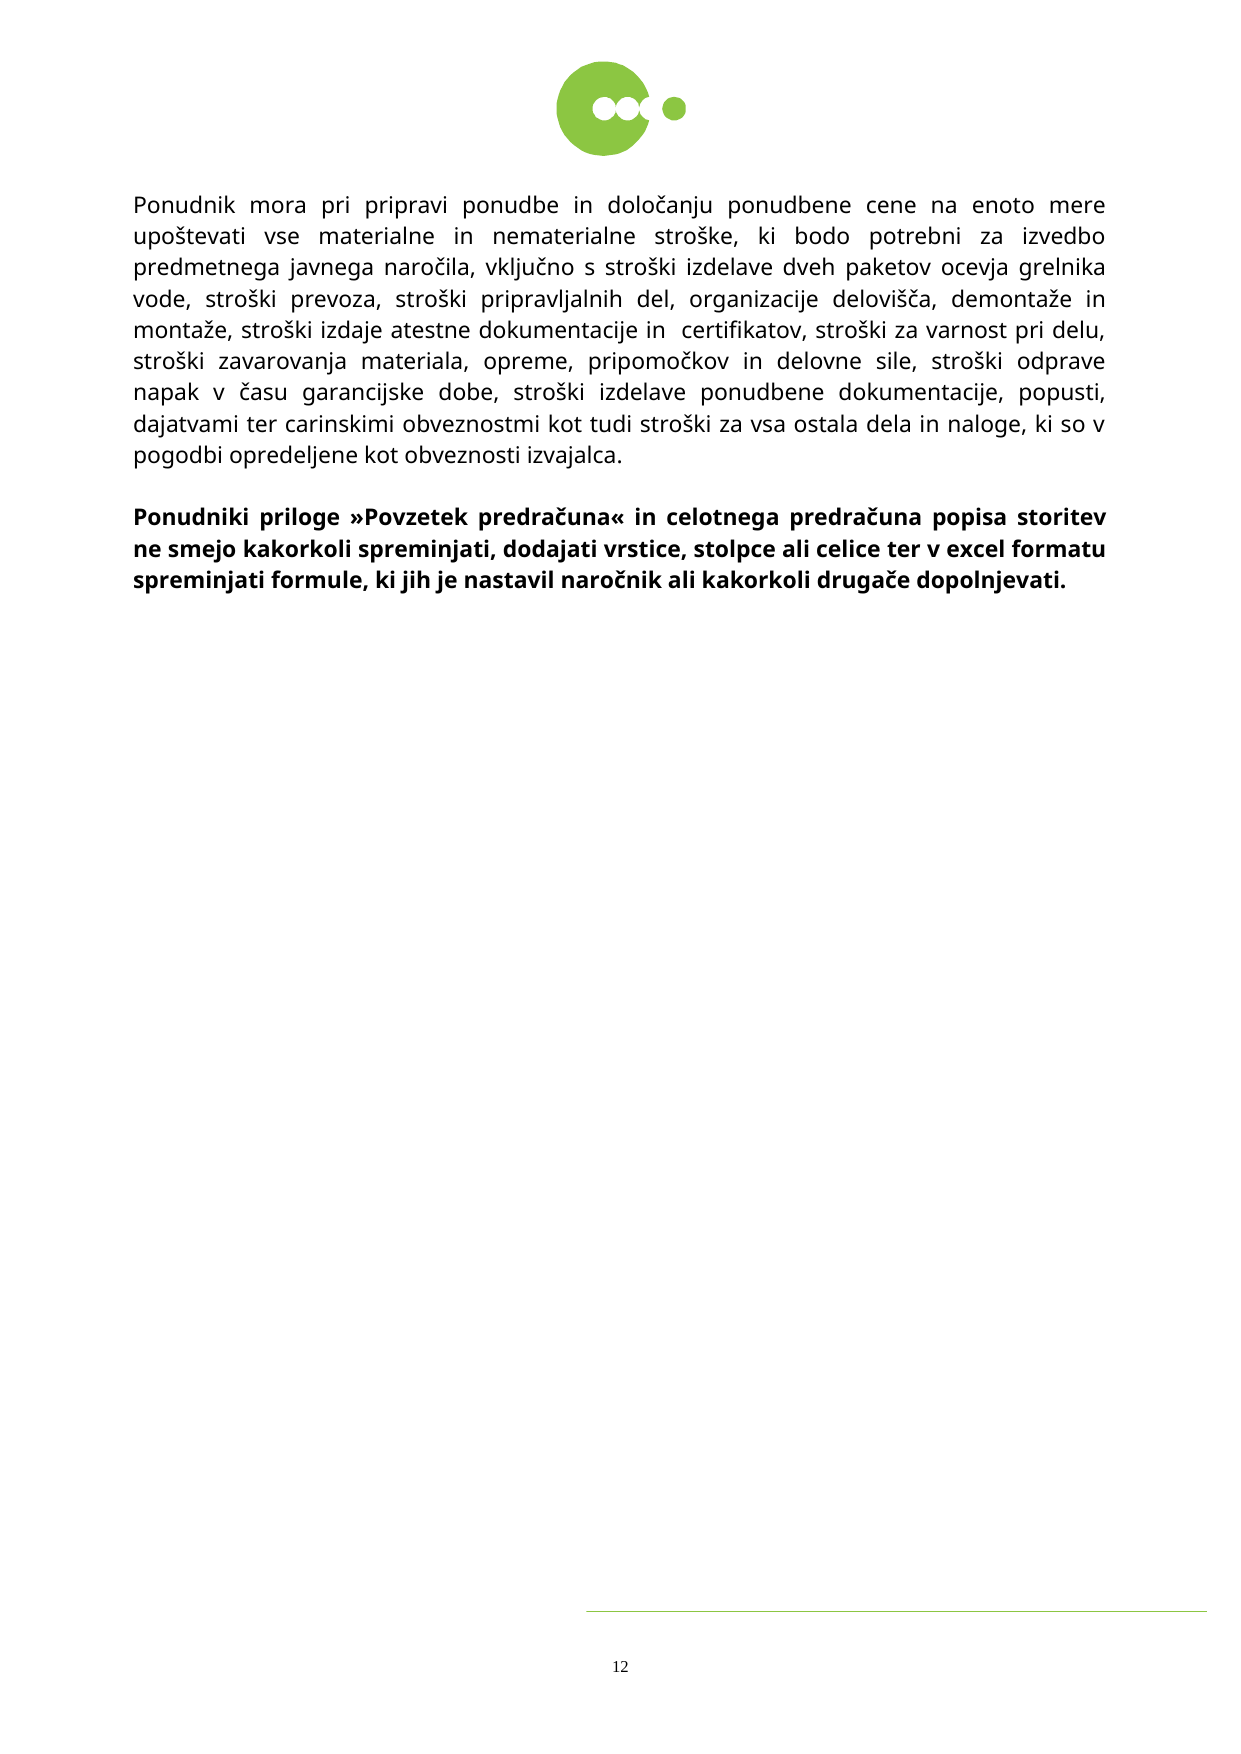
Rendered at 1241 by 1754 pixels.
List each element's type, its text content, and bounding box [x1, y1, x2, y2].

text Ponudniki priloge »Povzetek predračuna« in celotnega predračuna popisa storitev ne smejo kakorkoli spreminjati, dodajati vrstice, stolpce ali celice ter v excel formatu spreminjati formule, ki jih je nastavil naročnik ali kakorkoli drugače dopolnjevati. [133, 501, 1107, 595]
text Ponudnik mora pri pripravi ponudbe in določanju ponudbene cene na enoto mere upoštevati vse materialne in nematerialne stroške, ki bodo potrebni za izvedbo predmetnega javnega naročila, vključno s stroški izdelave dveh paketov ocevja grelnika vode, stroški prevoza, stroški pripravljalnih del, organizacije delovišča, demontaže in montaže, stroški izdaje atestne dokumentacije in certifikatov, stroški za varnost pri delu, stroški zavarovanja materiala, opreme, pripomočkov in delovne sile, stroški odprave napak v času garancijske dobe, stroški izdelave ponudbene dokumentacije, popusti, dajatvami ter carinskimi obveznostmi kot tudi stroški za vsa ostala dela in naloge, ki so v pogodbi opredeljene kot obveznosti izvajalca. [133, 189, 1107, 470]
